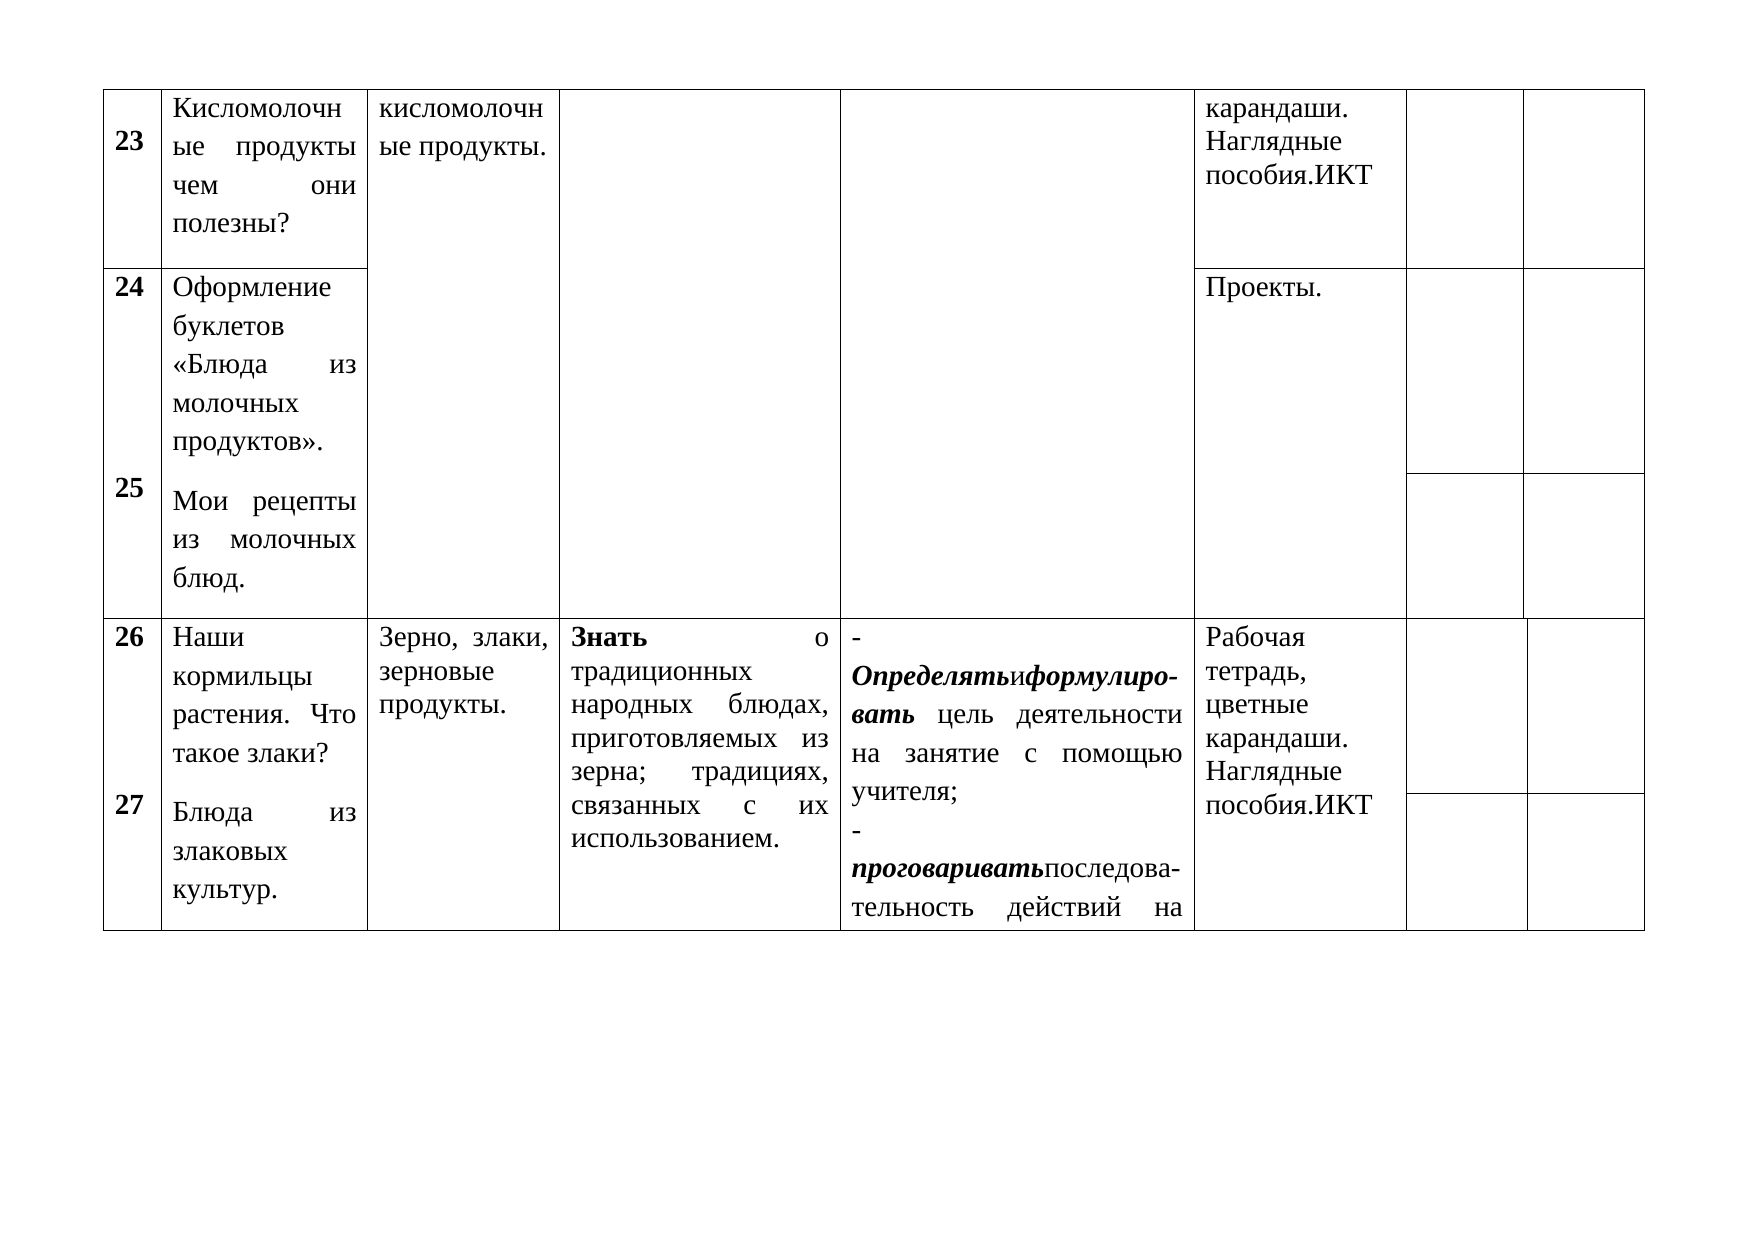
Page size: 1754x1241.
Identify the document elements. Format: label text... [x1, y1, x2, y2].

table_cell Рабочая тетрадь, цветные карандаши. Наглядные пособия.ИКТ [1195, 619, 1406, 929]
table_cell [162, 90, 367, 268]
table_cell 22 23 [104, 90, 161, 268]
table_cell [1528, 619, 1644, 793]
table_cell Проекты. [1195, 269, 1406, 618]
table_cell [1407, 90, 1523, 268]
table_cell [1528, 794, 1644, 929]
table_cell Оформление буклетов «Блюда из молочных продуктов». Мои рецепты из молочных блюд. [162, 269, 367, 618]
table_cell Зерно, злаки, зерновые продукты. [368, 619, 559, 929]
table_cell 26 27 [104, 619, 161, 929]
table_cell [1407, 619, 1527, 793]
table_cell [1524, 474, 1644, 618]
table_cell [1407, 474, 1523, 618]
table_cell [1195, 90, 1406, 268]
table_cell [1407, 794, 1527, 929]
table_cell Наши кормильцы растения. Что такое злаки? Блюда из злаковых культур. [162, 619, 367, 929]
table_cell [560, 90, 840, 618]
table_cell [1524, 90, 1644, 268]
table_cell [1524, 269, 1644, 473]
table_cell 24 25 [104, 269, 161, 618]
table_cell - Определятьиформулиро-вать цель деятельности на занятие с помощью учителя; - проговариватьпоследова-тельность действий на занятие; - перерабатыватьполученную информацию: делать выводы в результате совместной работы всего класса; - добывать новые знания: находить ответы на вопросы, используя учебник, свой жизненный опыт и информацию, полученную на занятие; - перерабатывать полученную информацию: сравнивать и группироватьпредметы и их образы. [841, 619, 1194, 929]
table_cell [1407, 269, 1523, 473]
table_cell Знать о традиционных народных блюдах, приготовляемых из зерна; традициях, связанных с их использованием. [560, 619, 840, 929]
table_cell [368, 90, 559, 618]
